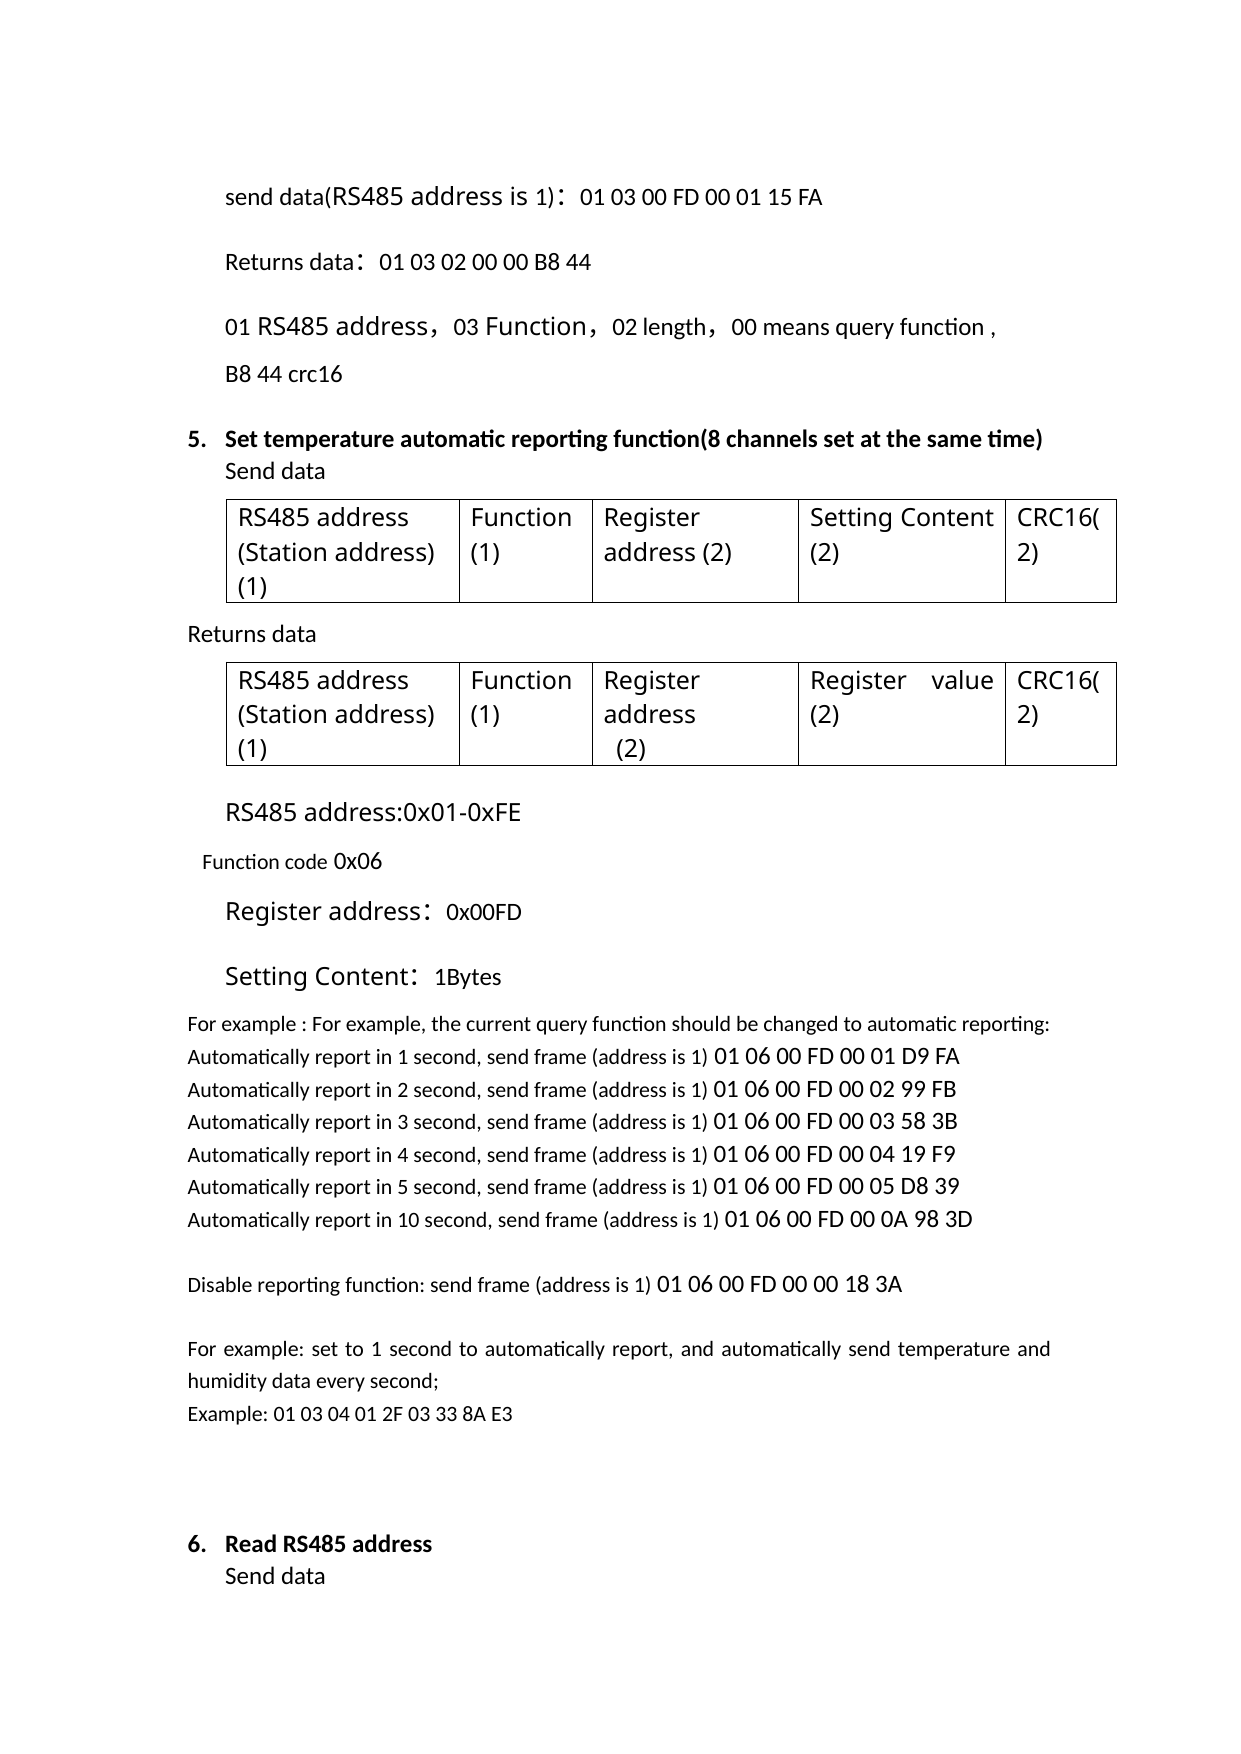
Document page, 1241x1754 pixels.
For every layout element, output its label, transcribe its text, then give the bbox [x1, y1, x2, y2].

text 01 RS485 address，03 Function，02 length，00 means query function , [225, 292, 1053, 357]
table_header Function (1) [460, 500, 592, 602]
text Function code 0x06 [187, 844, 1053, 877]
table_header Register address (2) [593, 500, 798, 602]
table_header CRC16(2) [1006, 663, 1116, 765]
text B8 44 crc16 [225, 357, 1053, 389]
text Register address：0x00FD [225, 877, 1053, 942]
list Read RS485 address [187, 1527, 1053, 1559]
table_header RS485 address (Station address) (1) [227, 500, 459, 602]
text Returns data [187, 519, 1053, 649]
text For example : For example, the current query function should be changed to automatic reporting: [187, 1007, 1053, 1039]
table_header RS485 address (Station address) (1) [227, 663, 459, 765]
text Disable reporting function: send frame (address is 1) 01 06 00 FD 00 00 18 3A [187, 1267, 1053, 1299]
text Send data [225, 454, 1053, 487]
text send data(RS485 address is 1)：01 03 00 FD 00 01 15 FA [225, 162, 1053, 227]
text Automatically report in 5 second, send frame (address is 1) 01 06 00 FD 00 05 D8 39 [187, 1169, 1053, 1202]
text Example: 01 03 04 01 2F 03 33 8A E3 [187, 1397, 1053, 1429]
table_header Register value (2) [799, 663, 1005, 765]
table_header Setting Content (2) [799, 500, 1005, 602]
text RS485 address:0x01-0xFE [187, 649, 1053, 844]
text Automatically report in 1 second, send frame (address is 1) 01 06 00 FD 00 01 D9 FA [187, 1039, 1053, 1072]
list Set temperature automatic reporting function(8 channels set at the same time) [187, 422, 1053, 454]
text Returns data：01 03 02 00 00 B8 44 [225, 227, 1053, 292]
text Setting Content：1Bytes [225, 942, 1053, 1007]
text Automatically report in 4 second, send frame (address is 1) 01 06 00 FD 00 04 19 F9 [187, 1137, 1053, 1169]
table_header Function (1) [460, 663, 592, 765]
text Automatically report in 10 second, send frame (address is 1) 01 06 00 FD 00 0A 98 3D [187, 1202, 1053, 1234]
text Send data [225, 1559, 1053, 1592]
text For example: set to 1 second to automatically report, and automatically send temperature and humidity data every second; [187, 1332, 1053, 1397]
table_header Register address (2) [593, 663, 798, 765]
text Automatically report in 3 second, send frame (address is 1) 01 06 00 FD 00 03 58 3B [187, 1104, 1053, 1137]
text Automatically report in 2 second, send frame (address is 1) 01 06 00 FD 00 02 99 FB [187, 1072, 1053, 1104]
table_header CRC16(2) [1006, 500, 1116, 602]
